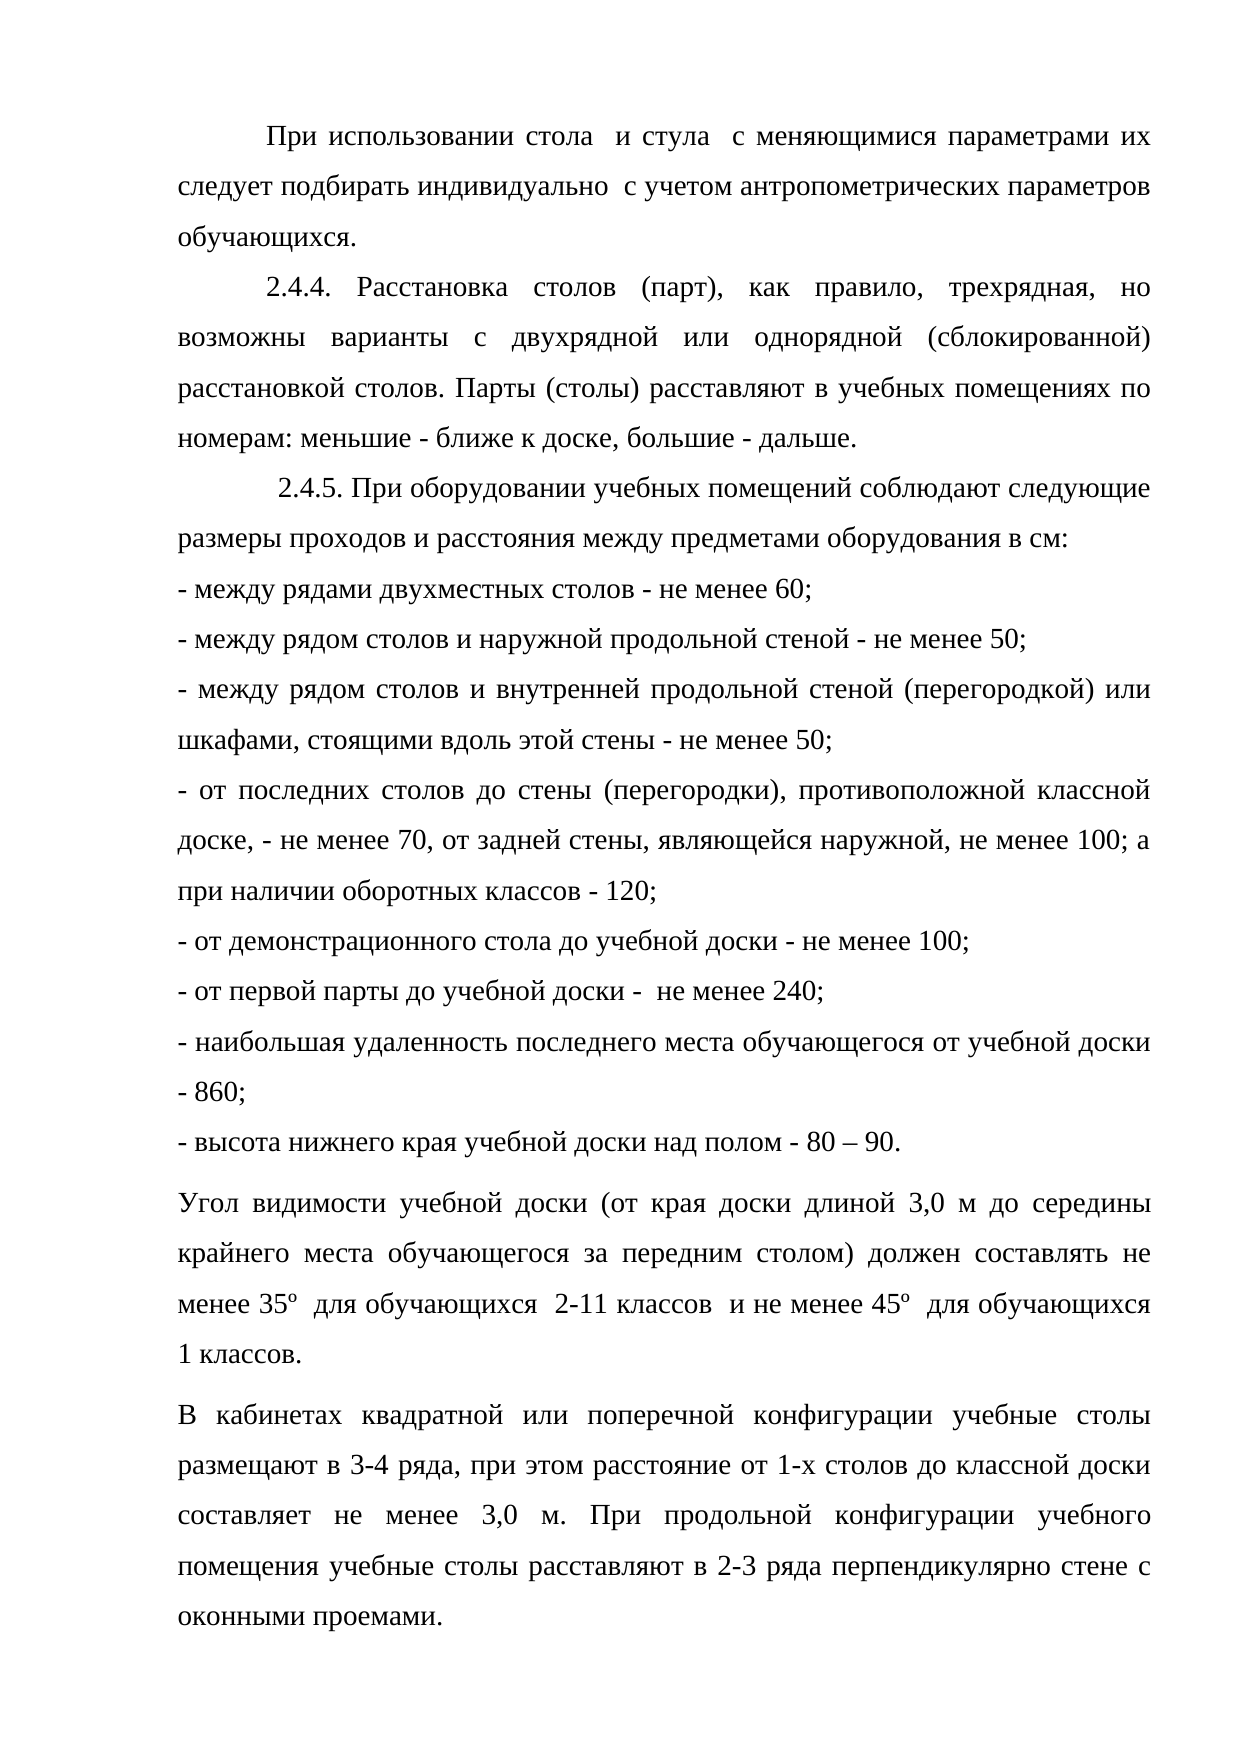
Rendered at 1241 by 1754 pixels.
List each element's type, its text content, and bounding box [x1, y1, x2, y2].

text - между рядом столов и наружной продольной стеной - не менее 50; [177, 621, 1152, 655]
text При использовании стола и стула с меняющимися параметрами их следует подбирать индивидуально с учетом антропометрических параметров обучающихся. [177, 118, 1152, 252]
text - между рядом столов и внутренней продольной стеной (перегородкой) или шкафами, стоящими вдоль этой стены - не менее 50; [177, 672, 1152, 755]
text 2.4.5. При оборудовании учебных помещений соблюдают следующие размеры проходов и расстояния между предметами оборудования в см: [177, 470, 1152, 554]
text - от демонстрационного стола до учебной доски - не менее 100; [177, 923, 1152, 957]
text Угол видимости учебной доски (от края доски длиной до середины крайнего места обучающегося за передним столом) должен составлять не менее 35º для обучающихся 2-11 классов и не менее 45º для обучающихся 1 классов. [177, 1185, 1152, 1369]
text - наибольшая удаленность последнего места обучающегося от учебной доски - 860; [177, 1024, 1152, 1108]
text - между рядами двухместных столов - не менее 60; [177, 571, 1152, 604]
text - высота нижнего края учебной доски над полом - 80 – 90. [177, 1124, 1152, 1158]
text В кабинетах квадратной или поперечной конфигурации учебные столы размещают в 3-4 ряда, при этом расстояние от 1-х столов до классной доски составляет не менее . При продольной конфигурации учебного помещения учебные столы расставляют в 2-3 ряда перпендикулярно стене с оконными проемами. [177, 1397, 1152, 1632]
text - от последних столов до стены (перегородки), противоположной классной доске, - не менее 70, от задней стены, являющейся наружной, не менее 100; а при наличии оборотных классов - 120; [177, 772, 1152, 906]
text - от первой парты до учебной доски - не менее 240; [177, 973, 1152, 1007]
text 2.4.4. Расстановка столов (парт), как правило, трехрядная, но возможны варианты с двухрядной или однорядной (сблокированной) расстановкой столов. Парты (столы) расставляют в учебных помещениях по номерам: меньшие - ближе к доске, большие - дальше. [177, 269, 1152, 453]
